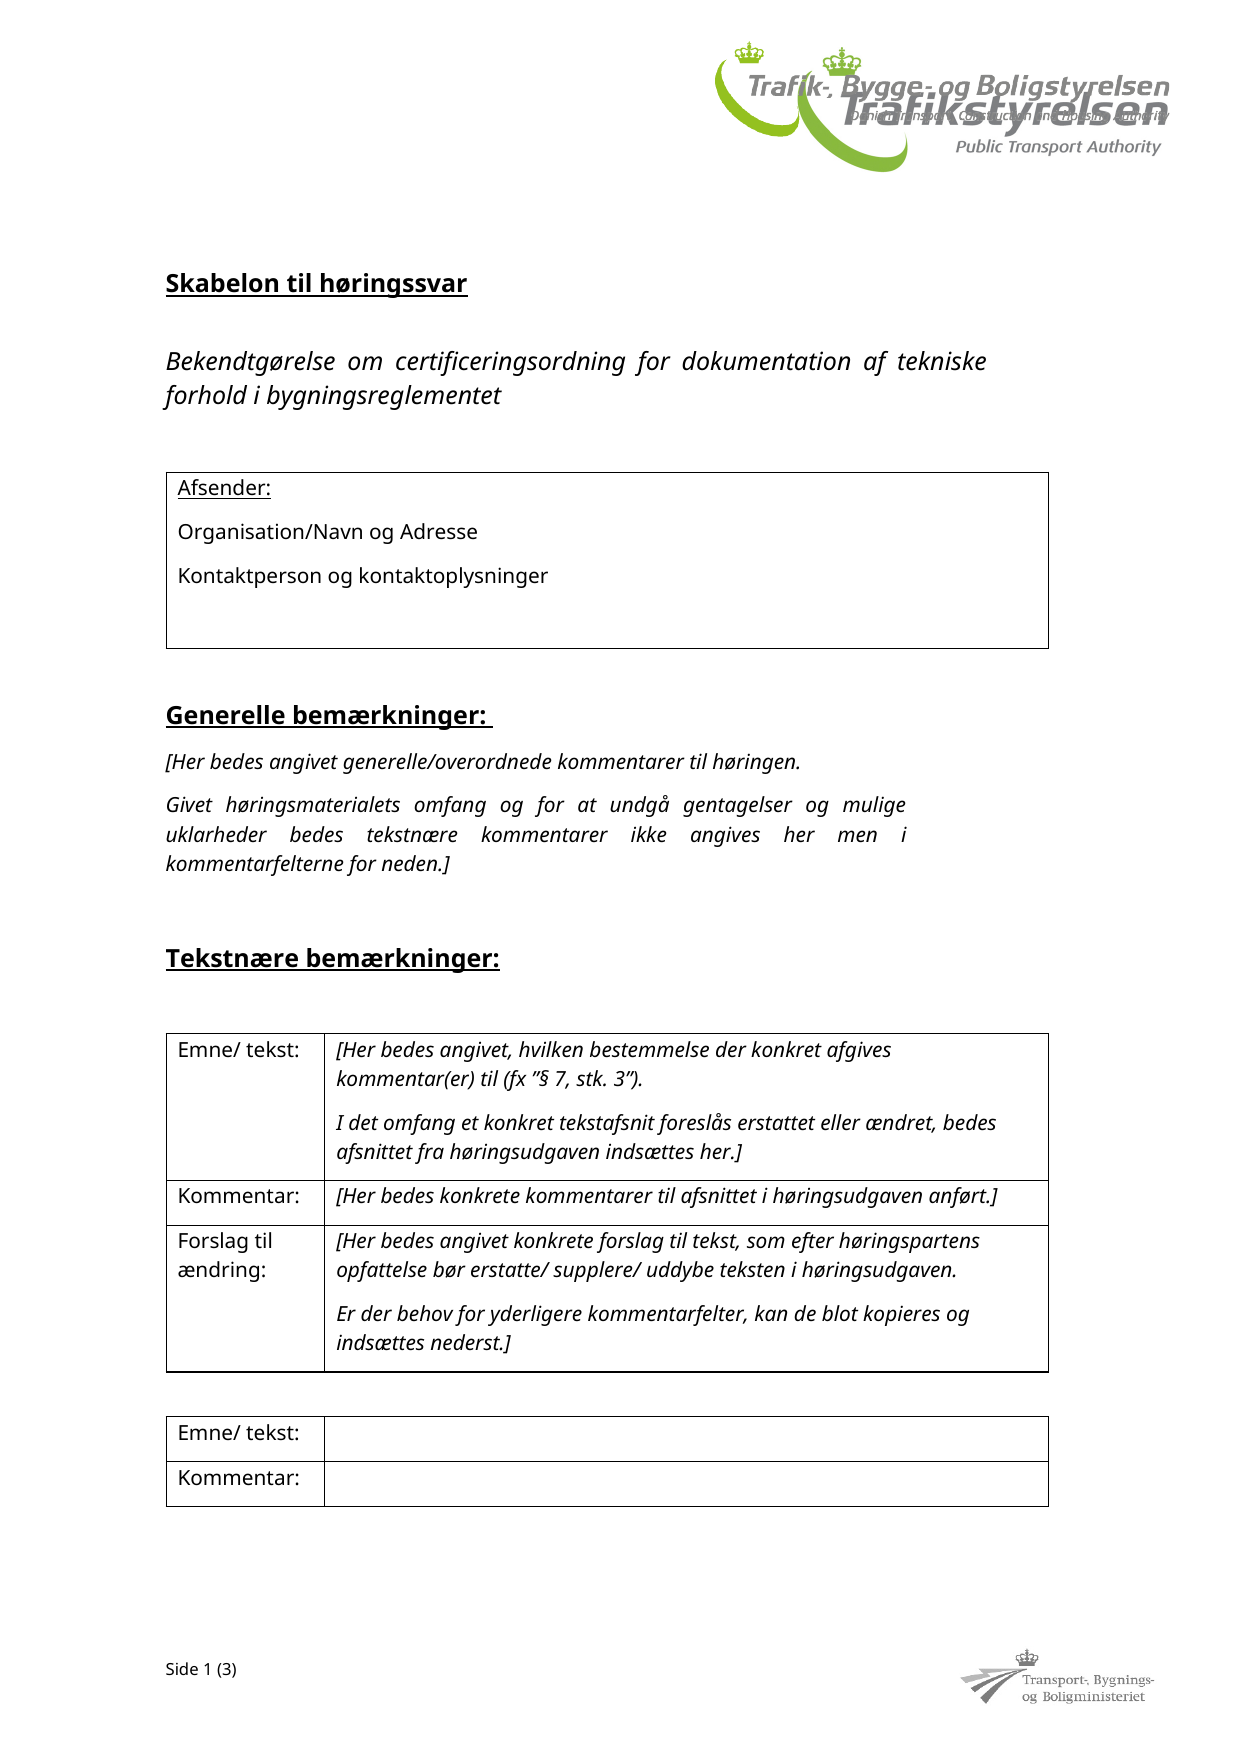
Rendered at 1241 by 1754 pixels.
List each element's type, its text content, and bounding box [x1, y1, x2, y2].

table_cell Kommentar: [167, 1462, 324, 1506]
table_cell [Her bedes angivet konkrete forslag til tekst, som efter høringspartens opfattelse bør erstatte/ supplere/ uddybe teksten i høringsudgaven. Er der behov for yderligere kommentarfelter, kan de blot kopieres og indsættes nederst.] [325, 1226, 1048, 1371]
text [Her bedes angivet generelle/overordnede kommentarer til høringen. [165, 746, 909, 775]
table_cell [Her bedes konkrete kommentarer til afsnittet i høringsudgaven anført.] [325, 1181, 1048, 1224]
table_header Emne/ tekst: [167, 1034, 324, 1180]
text Generelle bemærkninger: [165, 697, 909, 731]
table_cell Forslag til ændring: [167, 1226, 324, 1371]
table_header Afsender: Organisation/Navn og Adresse Kontaktperson og kontaktoplysninger [167, 473, 1048, 648]
table_header Skabelon til høringssvar Bekendtgørelse om certificeringsordning for dokumentation af tekniske forhold i bygningsreglementet [154, 266, 1002, 429]
text Givet høringsmaterialets omfang og for at undgå gentagelser og mulige uklarheder bedes tekstnære kommentarer ikke angives her men i kommentarfelterne for neden.] [165, 790, 909, 877]
table_cell [325, 1462, 1048, 1506]
picture [943, 1640, 1171, 1712]
picture [715, 41, 1170, 173]
table_header [325, 1417, 1048, 1461]
table_cell Kommentar: [167, 1181, 324, 1224]
text Tekstnære bemærkninger: [165, 941, 909, 974]
table_header Emne/ tekst: [167, 1417, 324, 1461]
table_header [Her bedes angivet, hvilken bestemmelse der konkret afgives kommentar(er) til (fx ”§ 7, stk. 3”). I det omfang et konkret tekstafsnit foreslås erstattet eller ændret, bedes afsnittet fra høringsudgaven indsættes her.] [325, 1034, 1048, 1180]
